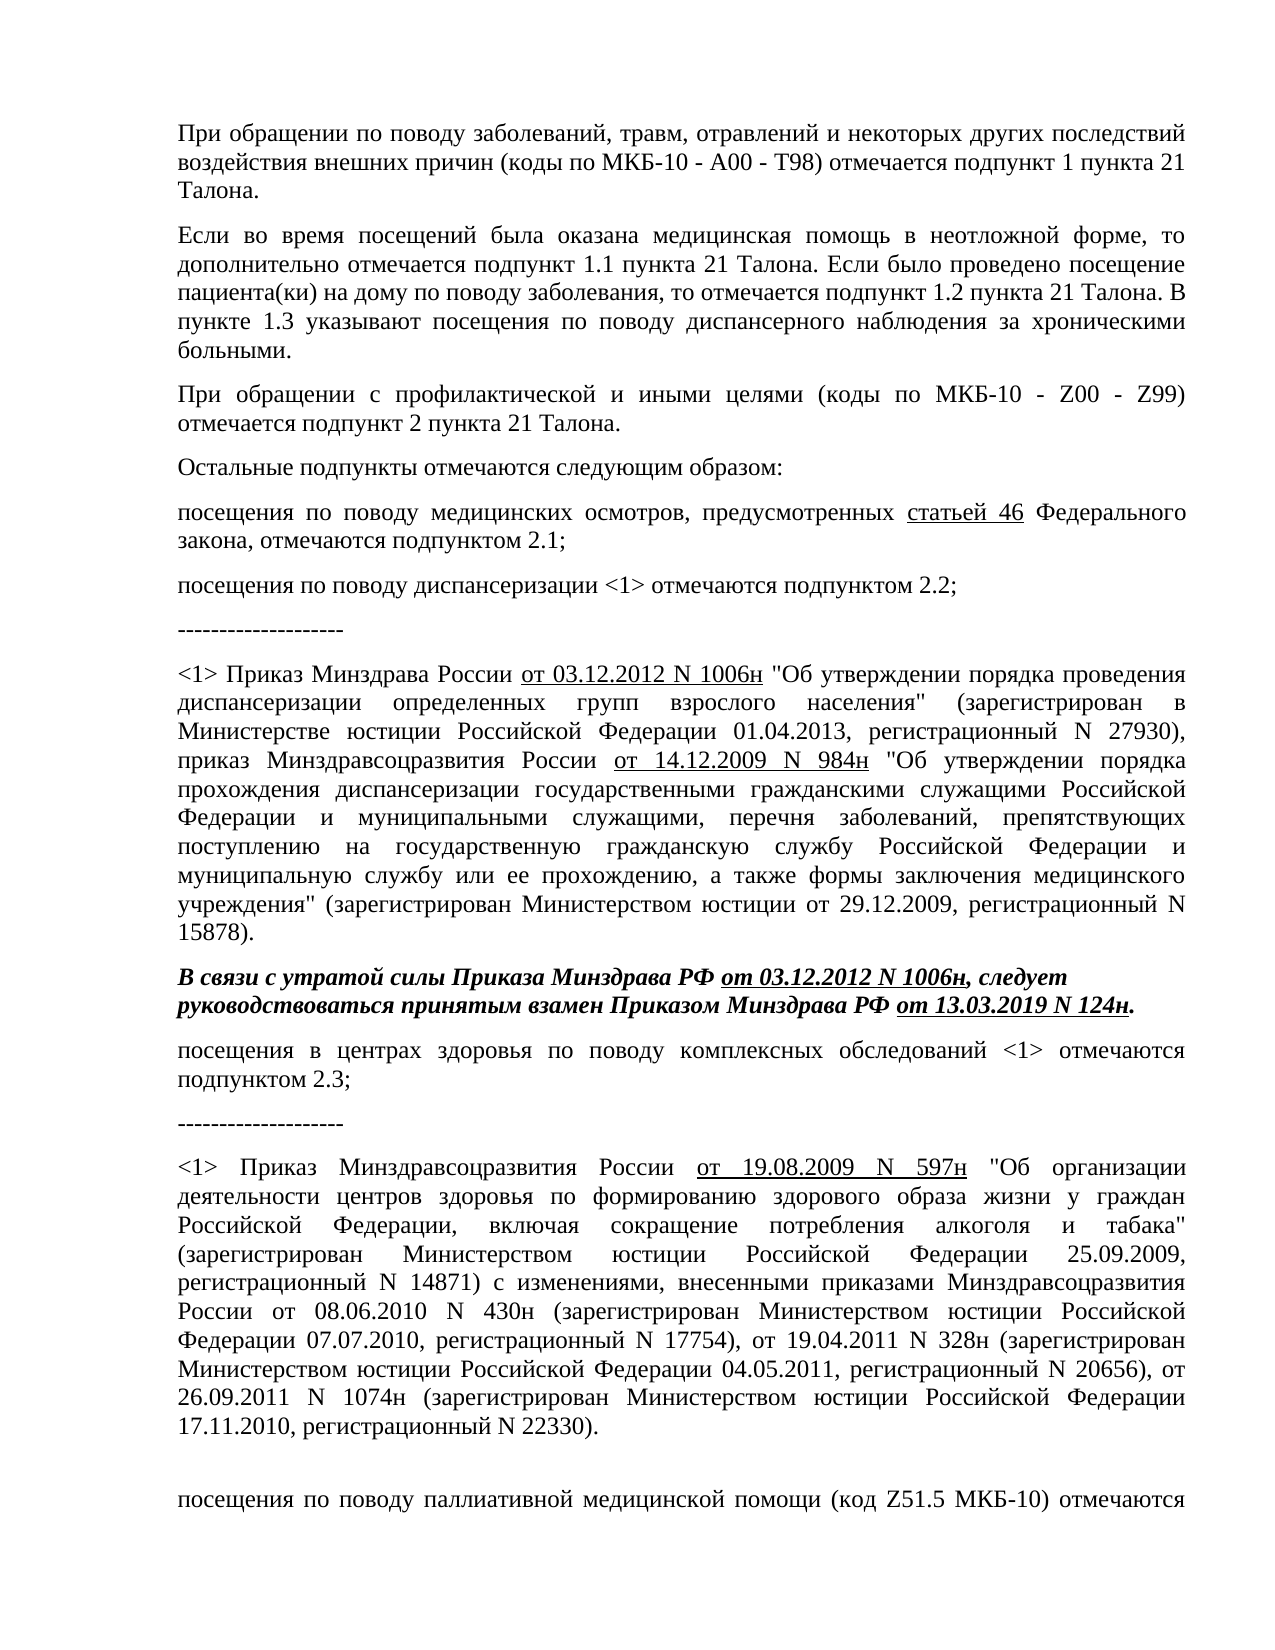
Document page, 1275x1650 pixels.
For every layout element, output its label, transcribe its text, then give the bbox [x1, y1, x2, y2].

text посещения по поводу диспансеризации <1> отмечаются подпунктом 2.2; [177, 570, 1186, 599]
text <1> Приказ Минздрава России от 03.12.2012 N 1006н "Об утверждении порядка проведения диспансеризации определенных групп взрослого населения" (зарегистрирован в Министерстве юстиции Российской Федерации 01.04.2013, регистрационный N 27930), приказ Минздравсоцразвития России от 14.12.2009 N 984н "Об утверждении порядка прохождения диспансеризации государственными гражданскими служащими Российской Федерации и муниципальными служащими, перечня заболеваний, препятствующих поступлению на государственную гражданскую службу Российской Федерации и муниципальную службу или ее прохождению, а также формы заключения медицинского учреждения" (зарегистрирован Министерством юстиции от 29.12.2009, регистрационный N 15878). [177, 659, 1186, 946]
text Остальные подпункты отмечаются следующим образом: [177, 452, 1186, 481]
text -------------------- [177, 1108, 1186, 1137]
text посещения в центрах здоровья по поводу комплексных обследований <1> отмечаются подпунктом 2.3; [177, 1035, 1186, 1092]
text В связи с утратой силы Приказа Минздрава РФ от 03.12.2012 N 1006н, следует руководствоваться принятым взамен Приказом Минздрава РФ от 13.03.2019 N 124н. [177, 962, 1186, 1019]
text При обращении по поводу заболеваний, травм, отравлений и некоторых других последствий воздействия внешних причин (коды по МКБ-10 - A00 - T98) отмечается подпункт 1 пункта 21 Талона. [177, 118, 1186, 204]
text <1> Приказ Минздравсоцразвития России от 19.08.2009 N 597н "Об организации деятельности центров здоровья по формированию здорового образа жизни у граждан Российской Федерации, включая сокращение потребления алкоголя и табака" (зарегистрирован Министерством юстиции Российской Федерации 25.09.2009, регистрационный N 14871) с изменениями, внесенными приказами Минздравсоцразвития России от 08.06.2010 N 430н (зарегистрирован Министерством юстиции Российской Федерации 07.07.2010, регистрационный N 17754), от 19.04.2011 N 328н (зарегистрирован Министерством юстиции Российской Федерации 04.05.2011, регистрационный N 20656), от 26.09.2011 N 1074н (зарегистрирован Министерством юстиции Российской Федерации 17.11.2010, регистрационный N 22330). [177, 1152, 1186, 1440]
text При обращении с профилактической и иными целями (коды по МКБ-10 - Z00 - Z99) отмечается подпункт 2 пункта 21 Талона. [177, 379, 1186, 437]
text Если во время посещений была оказана медицинская помощь в неотложной форме, то дополнительно отмечается подпункт 1.1 пункта 21 Талона. Если было проведено посещение пациента(ки) на дому по поводу заболевания, то отмечается подпункт 1.2 пункта 21 Талона. В пункте 1.3 указывают посещения по поводу диспансерного наблюдения за хроническими больными. [177, 220, 1186, 364]
text посещения по поводу медицинских осмотров, предусмотренных статьей 46 Федерального закона, отмечаются подпунктом 2.1; [177, 497, 1186, 554]
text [177, 1484, 1186, 1513]
text -------------------- [177, 614, 1186, 643]
